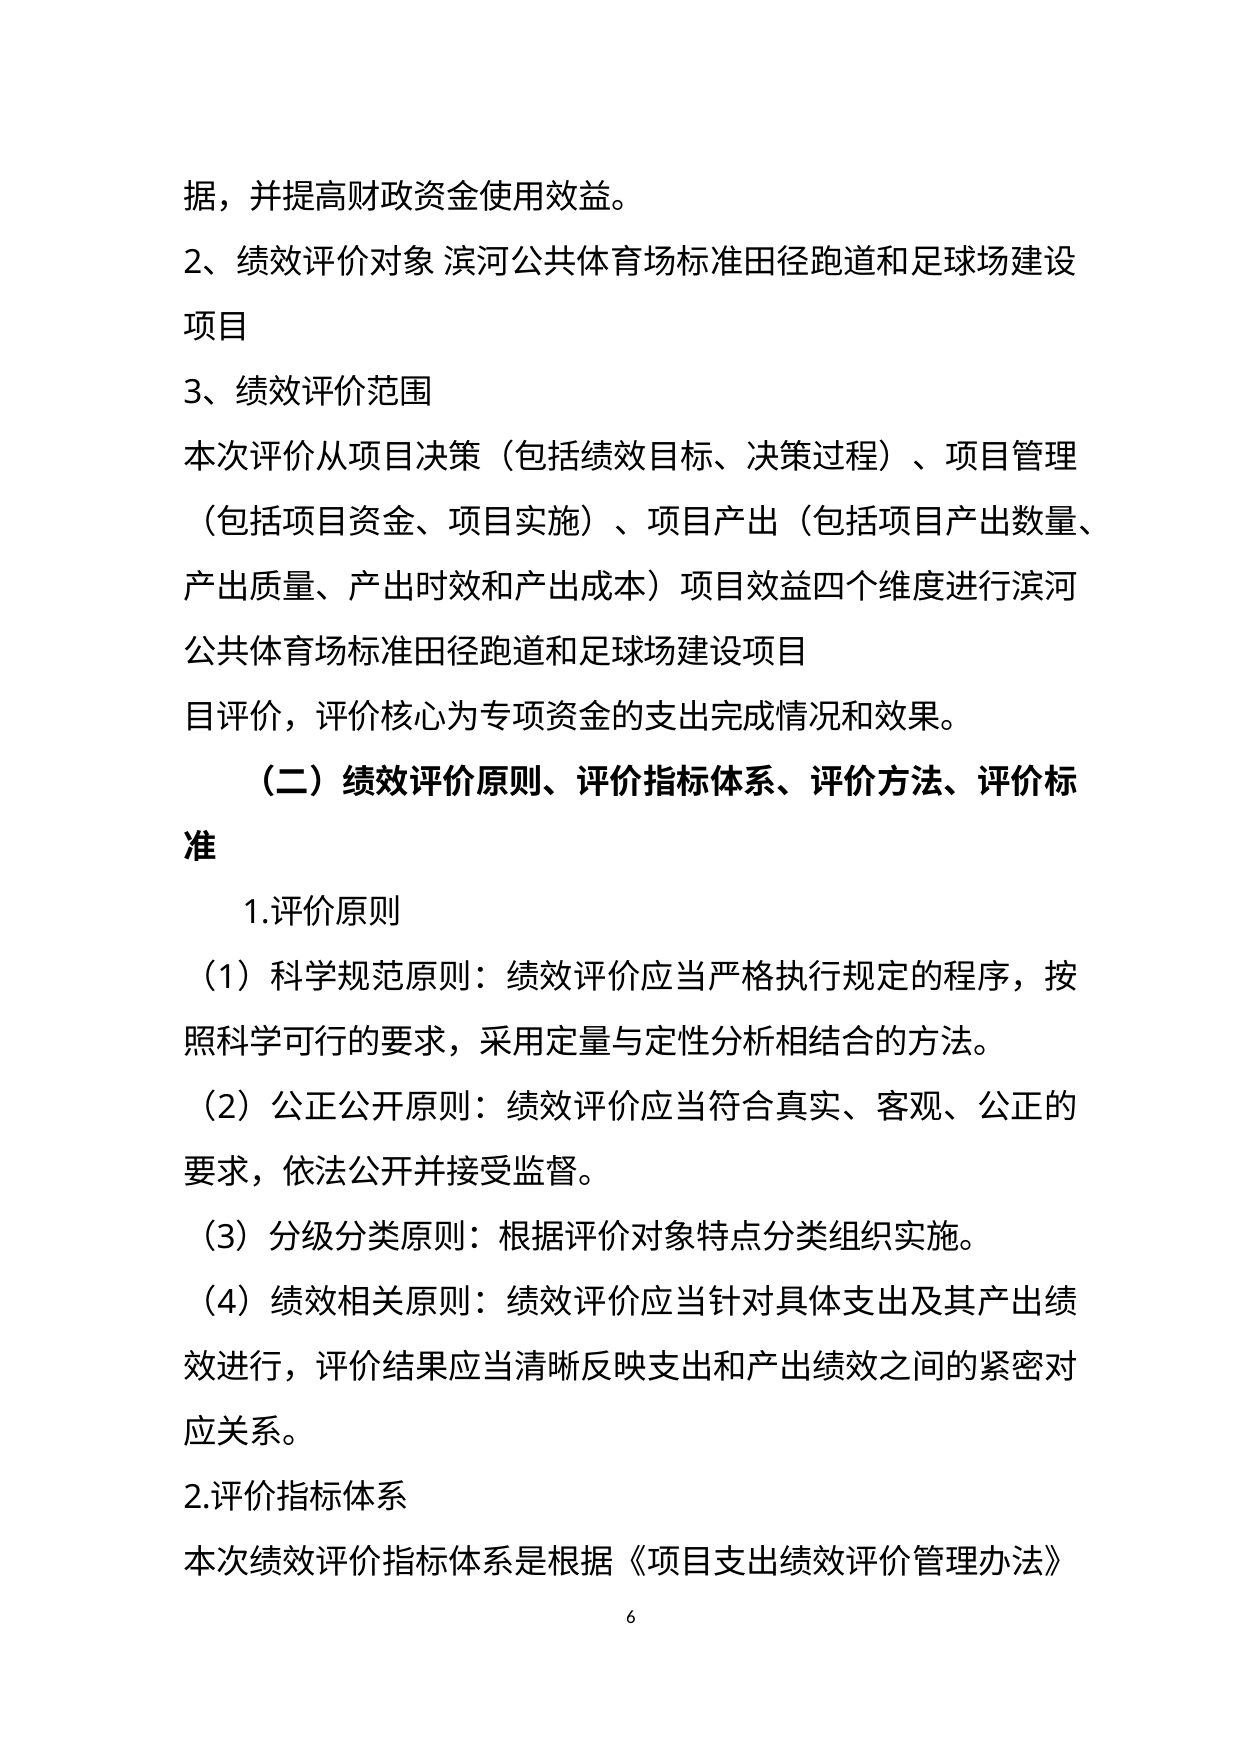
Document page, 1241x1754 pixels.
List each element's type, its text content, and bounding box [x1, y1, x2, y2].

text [183, 162, 1078, 747]
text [183, 877, 1078, 1592]
text （二）绩效评价原则、评价指标体系、评价方法、评价标准 [183, 747, 1078, 877]
